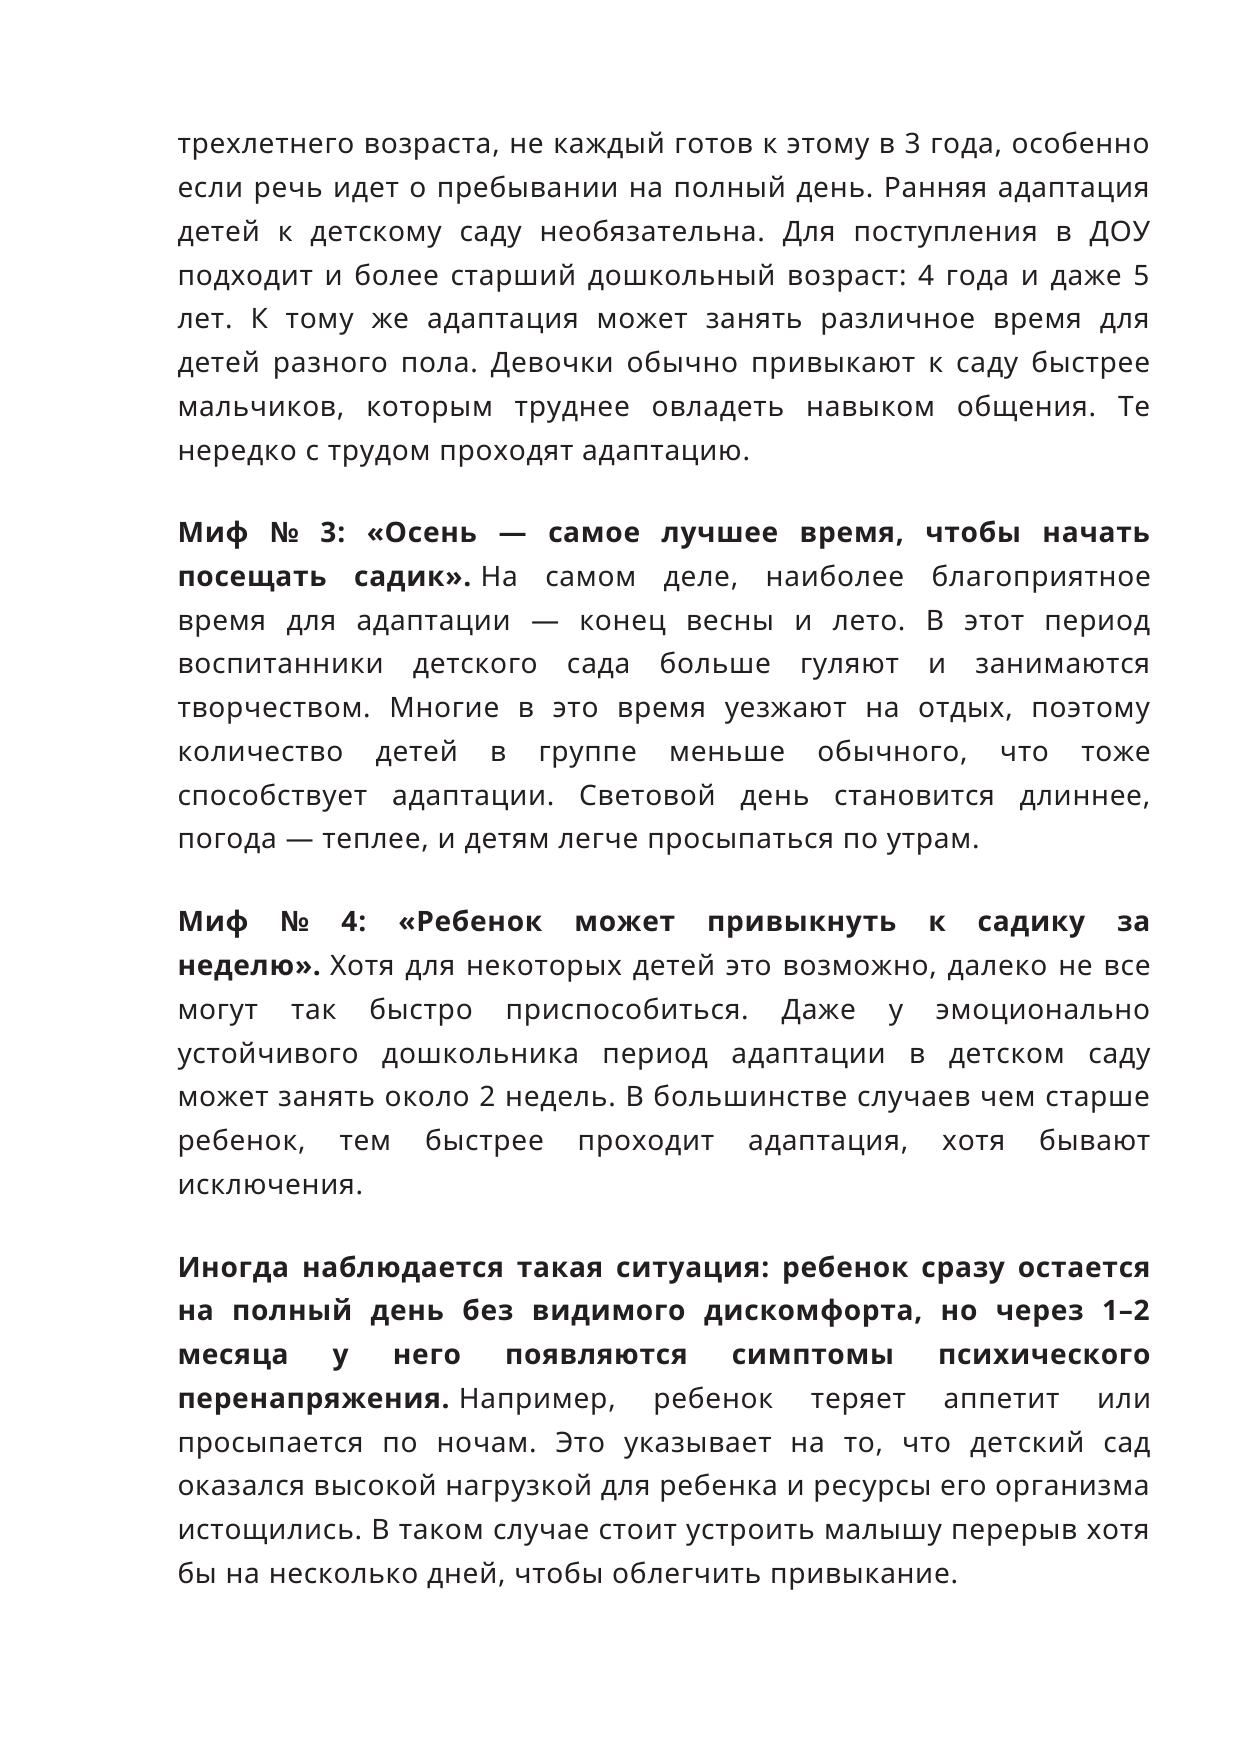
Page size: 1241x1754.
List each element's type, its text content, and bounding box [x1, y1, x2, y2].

text Иногда наблюдается такая ситуация: ребенок сразу остается на полный день без видимого дискомфорта, но через 1–2 месяца у него появляются симптомы психического перенапряжения. Например, ребенок теряет аппетит или просыпается по ночам. Это указывает на то, что детский сад оказался высокой нагрузкой для ребенка и ресурсы его организма истощились. В таком случае стоит устроить малышу перерыв хотя бы на несколько дней, чтобы облегчить привыкание. [177, 1242, 1152, 1592]
text Миф № 3: «Осень — самое лучшее время, чтобы начать посещать садик». На самом деле, наиболее благоприятное время для адаптации — конец весны и лето. В этот период воспитанники детского сада больше гуляют и занимаются творчеством. Многие в это время уезжают на отдых, поэтому количество детей в группе меньше обычного, что тоже способствует адаптации. Световой день становится длиннее, погода — теплее, и детям легче просыпаться по утрам. [177, 507, 1152, 857]
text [177, 118, 1152, 468]
text Миф № 4: «Ребенок может привыкнуть к садику за неделю». Хотя для некоторых детей это возможно, далеко не все могут так быстро приспособиться. Даже у эмоционально устойчивого дошкольника период адаптации в детском саду может занять около 2 недель. В большинстве случаев чем старше ребенок, тем быстрее проходит адаптация, хотя бывают исключения. [177, 896, 1152, 1202]
